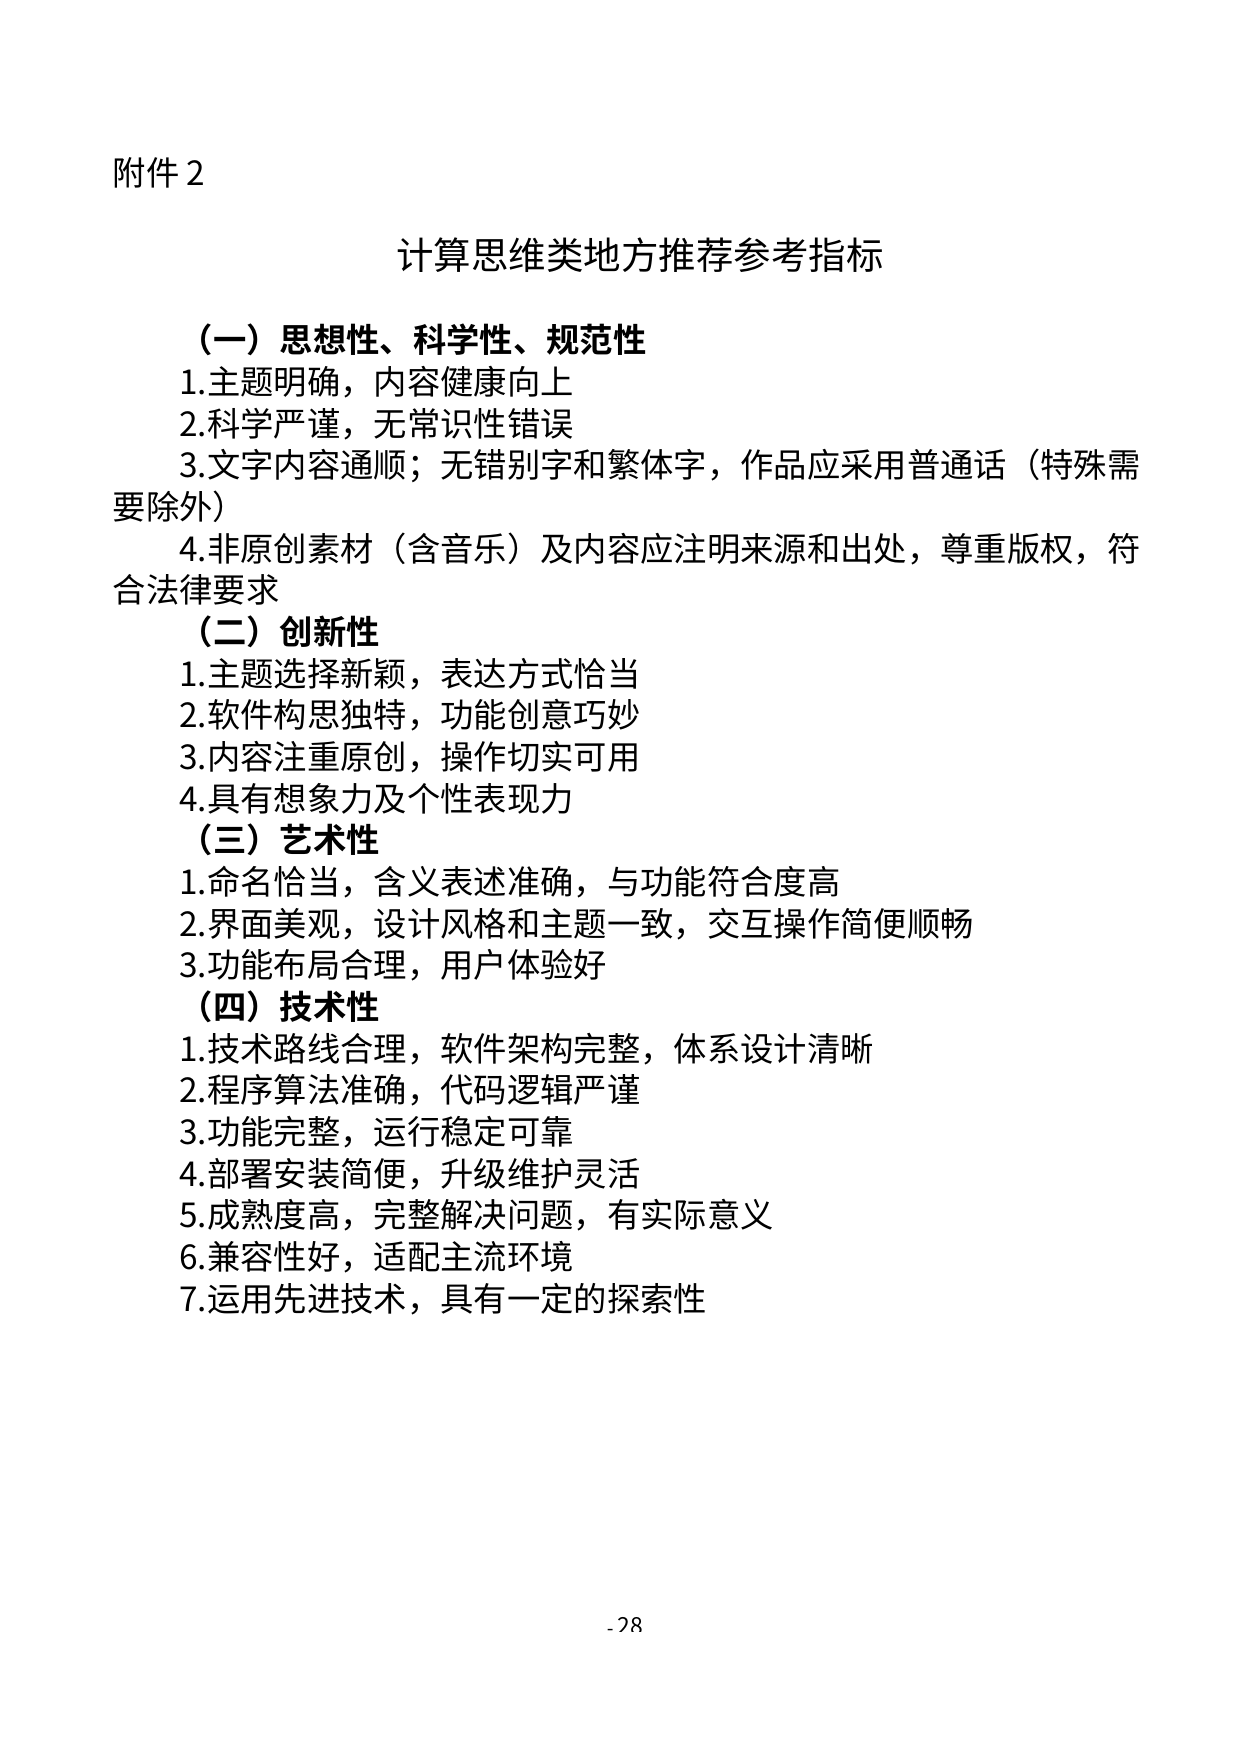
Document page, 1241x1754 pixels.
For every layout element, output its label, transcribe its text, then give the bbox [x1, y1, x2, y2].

text 1.技术路线合理，软件架构完整，体系设计清晰 [112, 1028, 1167, 1069]
text 1.主题明确，内容健康向上 [112, 361, 1167, 403]
text 6.兼容性好，适配主流环境 [112, 1236, 1167, 1278]
text 1.命名恰当，含义表述准确，与功能符合度高 [112, 861, 1167, 903]
text 附件2 [112, 149, 1167, 194]
text （三）艺术性 [112, 819, 1167, 861]
text 3.功能完整，运行稳定可靠 [112, 1111, 1167, 1153]
text （四）技术性 [112, 986, 1167, 1028]
text 2.程序算法准确，代码逻辑严谨 [112, 1069, 1167, 1111]
text 1.主题选择新颖，表达方式恰当 [112, 653, 1167, 694]
text 计算思维类地方推荐参考指标 [112, 236, 1167, 278]
text 3.功能布局合理，用户体验好 [112, 944, 1167, 986]
text 5.成熟度高，完整解决问题，有实际意义 [112, 1194, 1167, 1236]
text 3.内容注重原创，操作切实可用 [112, 736, 1167, 778]
text 2.软件构思独特，功能创意巧妙 [112, 694, 1167, 736]
text 4.非原创素材（含音乐）及内容应注明来源和出处，尊重版权，符合法律要求 [112, 528, 1167, 611]
text 4.具有想象力及个性表现力 [112, 778, 1167, 819]
text 2.界面美观，设计风格和主题一致，交互操作简便顺畅 [112, 903, 1167, 944]
text （一）思想性、科学性、规范性 [112, 319, 1167, 361]
text 4.部署安装简便，升级维护灵活 [112, 1153, 1167, 1194]
text 3.文字内容通顺；无错别字和繁体字，作品应采用普通话（特殊需要除外） [112, 444, 1167, 528]
text （二）创新性 [112, 611, 1167, 653]
text 7.运用先进技术，具有一定的探索性 [112, 1278, 1167, 1319]
text 2.科学严谨，无常识性错误 [112, 403, 1167, 444]
